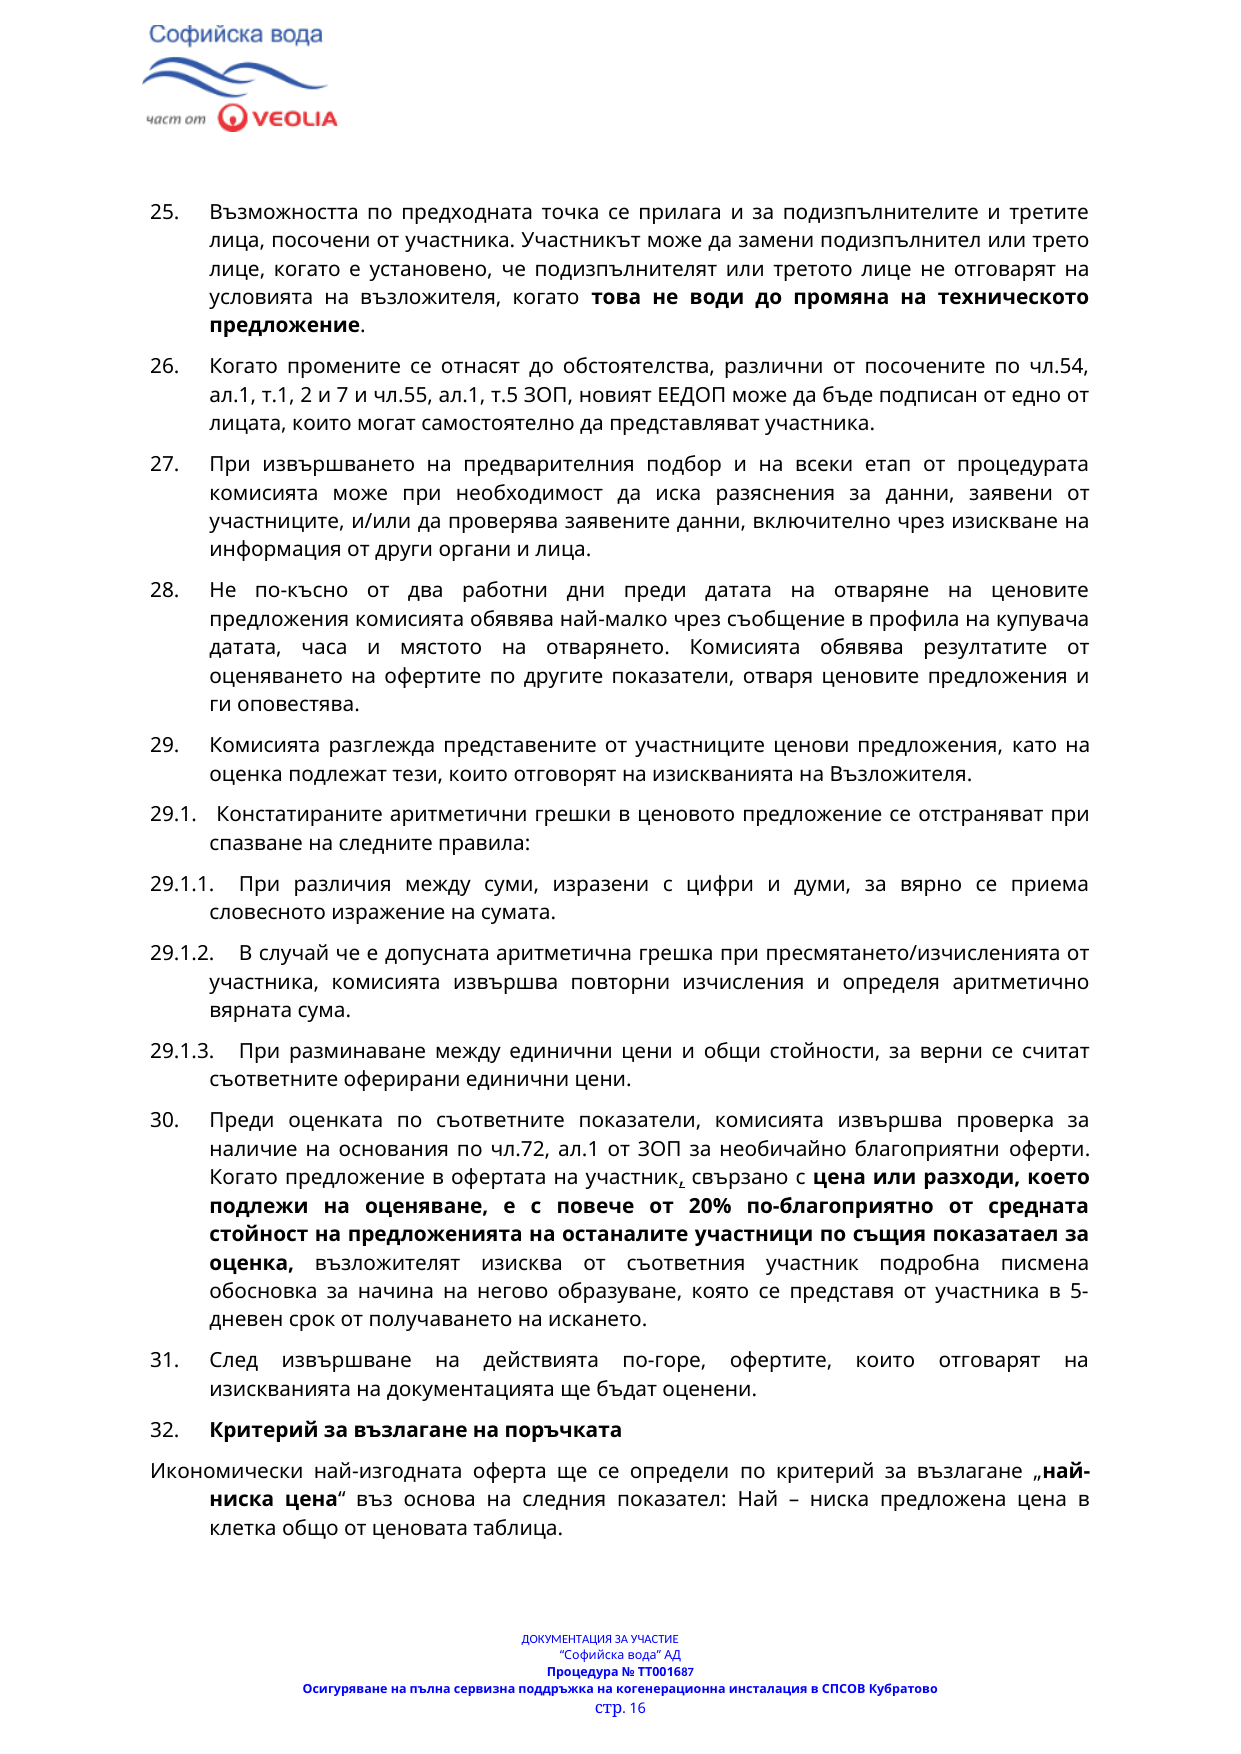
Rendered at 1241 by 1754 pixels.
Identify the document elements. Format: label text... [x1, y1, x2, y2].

list Когато промените се отнасят до обстоятелства, различни от посочените по чл.54, ал.1, т.1, 2 и 7 и чл.55, ал.1, т.5 ЗОП, новият ЕЕДОП може да бъде подписан от едно от лицата, които могат самостоятелно да представляват участника. [150, 351, 1090, 437]
list Преди оценката по съответните показатели, комисията извършва проверка за наличие на основания по чл.72, ал.1 от ЗОП за необичайно благоприятни оферти. Когато предложение в офертата на участник, свързано с цена или разходи, което подлежи на оценяване, е с повече от 20% по-благоприятно от средната стойност на предложенията на останалите участници по същия показатаел за оценка, възложителят изисква от съответния участник подробна писмена обосновка за начина на негово образуване, която се представя от участника в 5-дневен срок от получаването на искането. [150, 1106, 1090, 1333]
list При различия между суми, изразени с цифри и думи, за вярно се приема словесното изражение на сумата. [150, 869, 1090, 926]
list В случай че е допусната аритметична грешка при пресмятането/изчисленията от участника, комисията извършва повторни изчисления и определя аритметично вярната сума. [150, 938, 1090, 1024]
list След извършване на действията по-горе, офертите, които отговарят на изискванията на документацията ще бъдат оценени. [150, 1346, 1090, 1402]
picture [142, 25, 338, 132]
list При извършването на предварителния подбор и на всеки етап от процедурата комисията може при необходимост да иска разяснения за данни, заявени от участниците, и/или да проверява заявените данни, включително чрез изискване на информация от други органи и лица. [150, 449, 1090, 563]
list Не по-късно от два работни дни преди датата на отваряне на ценовите предложения комисията обявява най-малко чрез съобщение в профила на купувача датата, часа и мястото на отварянето. Комисията обявява резултатите от оценяването на офертите по другите показатели, отваря ценовите предложения и ги оповестява. [150, 576, 1090, 718]
list Критерий зa възлагане на поръчката [150, 1415, 1090, 1443]
text Икономически най-изгодната оферта ще се определи по критерий за възлагане „най-ниска цена“ въз основа на следния показател: Най – ниска предложена цена в клетка общо от ценовата таблица. [150, 1456, 1090, 1541]
list Възможността по предходната точка се прилага и за подизпълнителите и третите лица, посочени от участника. Участникът може да замени подизпълнител или трето лице, когато е установено, че подизпълнителят или третото лице не отговарят на условията на възложителя, когато това не води до промяна на техническото предложение. [150, 197, 1090, 339]
list Констатираните аритметични грешки в ценовото предложение се отстраняват при спазване на следните правила: [150, 799, 1090, 856]
list Комисията разглежда представените от участниците ценови предложения, като на оценка подлежат тези, които отговорят на изискванията на Възложителя. [150, 730, 1090, 787]
list При разминаване между единични цени и общи стойности, за верни се считат съответните оферирани единични цени. [150, 1036, 1090, 1093]
